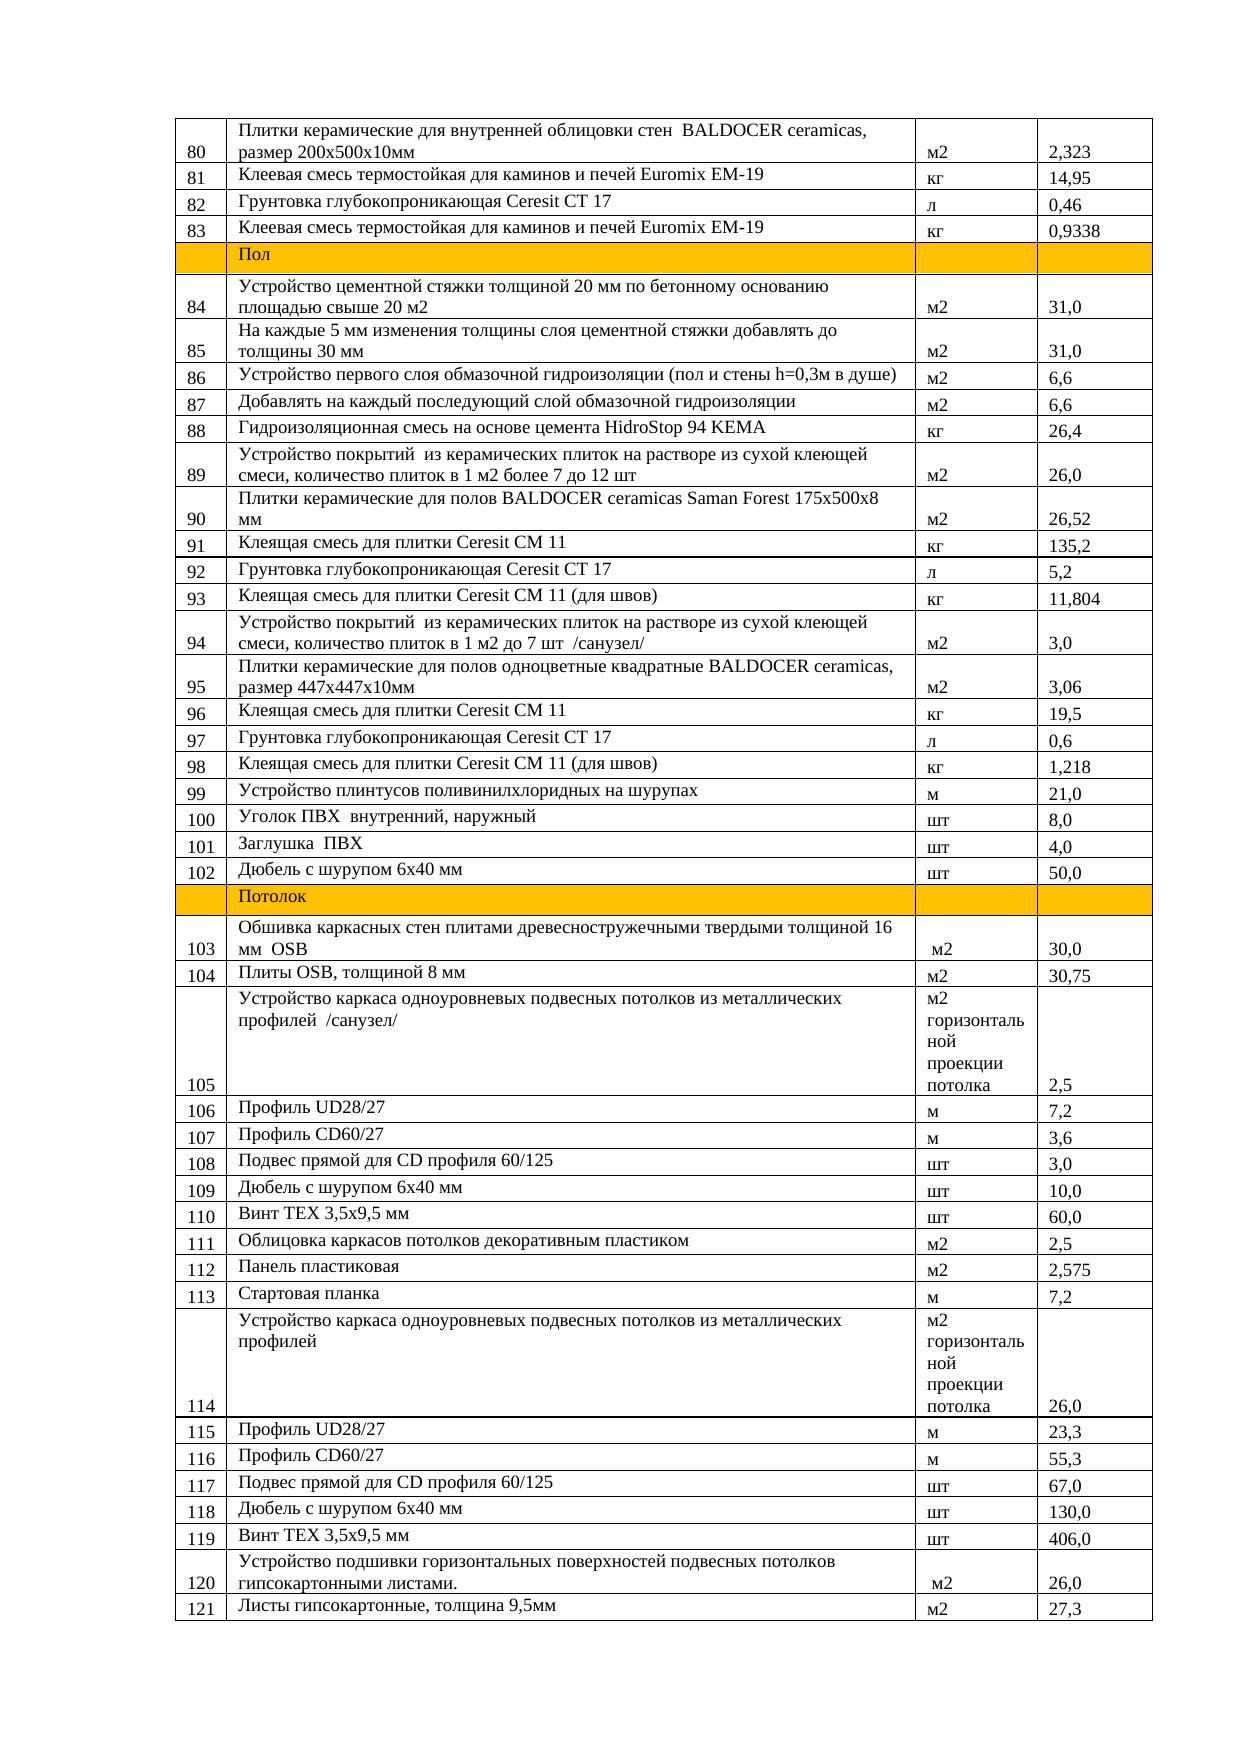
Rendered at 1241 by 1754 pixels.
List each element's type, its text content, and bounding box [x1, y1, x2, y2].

table_cell Клеящая смесь для плитки Ceresit CM 11 (для швов) [227, 752, 915, 778]
table_cell шт [916, 1524, 1037, 1549]
table_cell Облицовка каркасов потолков декоративным пластиком [227, 1229, 915, 1254]
table_cell 115 [176, 1418, 226, 1443]
table_cell шт [916, 832, 1037, 857]
table_cell 50,0 [1038, 858, 1152, 884]
table_cell Грунтовка глубокопроникающая Ceresit СТ 17 [227, 558, 915, 583]
table_cell Обшивка каркасных стен плитами древесностружечными твердыми толщиной 16 мм OSB [227, 916, 915, 959]
table_cell 26,4 [1038, 416, 1152, 442]
table_cell 88 [176, 416, 226, 442]
table_cell 92 [176, 558, 226, 583]
table_cell 106 [176, 1096, 226, 1122]
table_cell 113 [176, 1282, 226, 1307]
table_cell 101 [176, 832, 226, 857]
table_cell шт [916, 1471, 1037, 1496]
table_cell 26,0 [1038, 1309, 1152, 1416]
table_cell Панель пластиковая [227, 1255, 915, 1281]
table_cell Заглушка ПВХ [227, 832, 915, 857]
table_cell Добавлять на каждый последующий слой обмазочной гидроизоляции [227, 390, 915, 415]
table_cell м2 горизонтальной проекции потолка [916, 1309, 1037, 1416]
table_cell 406,0 [1038, 1524, 1152, 1549]
table_cell 105 [176, 987, 226, 1095]
table_cell Клеящая смесь для плитки Ceresit CM 11 [227, 699, 915, 724]
table_cell 0,6 [1038, 726, 1152, 751]
table_cell 97 [176, 726, 226, 751]
table_cell 19,5 [1038, 699, 1152, 724]
table_cell 117 [176, 1471, 226, 1496]
table_cell Клеевая смесь термостойкая для каминов и печей Euromix EM-19 [227, 163, 915, 189]
table_cell 112 [176, 1255, 226, 1281]
table_cell м2 [916, 487, 1037, 530]
table_cell 4,0 [1038, 832, 1152, 857]
table_cell 83 [176, 216, 226, 242]
table_cell м [916, 1096, 1037, 1122]
table_cell 89 [176, 443, 226, 486]
table_cell 7,2 [1038, 1282, 1152, 1307]
table_cell м2 [916, 275, 1037, 318]
table_cell л [916, 190, 1037, 215]
table_cell 27,3 [1038, 1594, 1152, 1620]
table_cell шт [916, 858, 1037, 884]
table_cell [176, 243, 226, 273]
table_cell кг [916, 531, 1037, 556]
table_cell Подвес прямой для СD профиля 60/125 [227, 1471, 915, 1496]
table_cell 2,5 [1038, 1229, 1152, 1254]
table_cell 2,5 [1038, 987, 1152, 1095]
table_cell 96 [176, 699, 226, 724]
table_cell шт [916, 805, 1037, 831]
table_cell Стартовая планка [227, 1282, 915, 1307]
table_cell кг [916, 163, 1037, 189]
table_cell Пол [227, 243, 915, 273]
table_cell 102 [176, 858, 226, 884]
table_cell 23,3 [1038, 1418, 1152, 1443]
table_cell 93 [176, 584, 226, 609]
table_cell 103 [176, 916, 226, 959]
table_cell Клеящая смесь для плитки Ceresit CM 11 [227, 531, 915, 556]
table_cell 82 [176, 190, 226, 215]
table_cell м2 [916, 319, 1037, 362]
table_cell Клеевая смесь термостойкая для каминов и печей Euromix EM-19 [227, 216, 915, 242]
table_cell Винт ТЕХ 3,5х9,5 мм [227, 1524, 915, 1549]
table_cell На каждые 5 мм изменения толщины слоя цементной стяжки добавлять до толщины 30 мм [227, 319, 915, 362]
table_cell кг [916, 584, 1037, 609]
table_cell 6,6 [1038, 390, 1152, 415]
table_cell 2,575 [1038, 1255, 1152, 1281]
table_cell Устройство первого слоя обмазочной гидроизоляции (пол и стены h=0,3м в душе) [227, 363, 915, 388]
table_cell Плитки керамические для внутренней облицовки стен BАLDОСЕR сеrаmісаs, размер 200х500х10мм [227, 119, 915, 162]
table_cell 99 [176, 779, 226, 804]
table_cell 107 [176, 1123, 226, 1148]
table_cell 98 [176, 752, 226, 778]
table_cell 26,0 [1038, 1550, 1152, 1593]
table_cell [176, 885, 226, 915]
table_cell Профиль UD28/27 [227, 1096, 915, 1122]
table_cell 91 [176, 531, 226, 556]
table_cell 118 [176, 1497, 226, 1523]
table_cell шт [916, 1202, 1037, 1228]
table_cell шт [916, 1176, 1037, 1201]
table_cell м [916, 1282, 1037, 1307]
table_cell шт [916, 1497, 1037, 1523]
table_cell 81 [176, 163, 226, 189]
table_cell м2 [916, 1229, 1037, 1254]
table_cell Профиль СD60/27 [227, 1123, 915, 1148]
table_cell 111 [176, 1229, 226, 1254]
table_cell кг [916, 216, 1037, 242]
table_cell 14,95 [1038, 163, 1152, 189]
table_cell [916, 885, 1037, 915]
table_cell 31,0 [1038, 275, 1152, 318]
table_cell м2 [916, 390, 1037, 415]
table_cell м2 горизонтальной проекции потолка [916, 987, 1037, 1095]
table_cell 60,0 [1038, 1202, 1152, 1228]
table_cell шт [916, 1149, 1037, 1175]
table_cell 86 [176, 363, 226, 388]
table_cell Плитки керамические для полов одноцветные квадратные BАLDОСЕR сеrаmісаs, размер 447х447х10мм [227, 655, 915, 698]
table_cell Грунтовка глубокопроникающая Ceresit СТ 17 [227, 190, 915, 215]
table_cell м2 [916, 119, 1037, 162]
table_cell Дюбель с шурупом 6х40 мм [227, 1497, 915, 1523]
table_cell 3,06 [1038, 655, 1152, 698]
table_cell 119 [176, 1524, 226, 1549]
table_cell м2 [916, 363, 1037, 388]
table_cell 55,3 [1038, 1444, 1152, 1469]
table_cell 110 [176, 1202, 226, 1228]
table_cell 85 [176, 319, 226, 362]
table_cell м2 [916, 1550, 1037, 1593]
table_cell 116 [176, 1444, 226, 1469]
table_cell Винт ТЕХ 3,5х9,5 мм [227, 1202, 915, 1228]
table_cell Устройство каркаса одноуровневых подвесных потолков из металлических профилей [227, 1309, 915, 1416]
table_cell Устройство покрытий из керамических плиток на растворе из сухой клеющей смеси, количество плиток в 1 м2 до 7 шт /санузел/ [227, 611, 915, 654]
table_cell 67,0 [1038, 1471, 1152, 1496]
table_cell Профиль UD28/27 [227, 1418, 915, 1443]
table_cell 0,9338 [1038, 216, 1152, 242]
table_cell 121 [176, 1594, 226, 1620]
table_cell кг [916, 416, 1037, 442]
table_cell 109 [176, 1176, 226, 1201]
table_cell Листы гипсокартонные, толщина 9,5мм [227, 1594, 915, 1620]
table_cell 7,2 [1038, 1096, 1152, 1122]
table_cell 10,0 [1038, 1176, 1152, 1201]
table_cell Устройство каркаса одноуровневых подвесных потолков из металлических профилей /санузел/ [227, 987, 915, 1095]
table_cell 3,0 [1038, 611, 1152, 654]
table_cell [916, 243, 1037, 273]
table_cell Устройство подшивки горизонтальных поверхностей подвесных потолков гипсокартонными листами. [227, 1550, 915, 1593]
table_cell Плиты OSB, толщиной 8 мм [227, 961, 915, 986]
table_cell 94 [176, 611, 226, 654]
table_cell 135,2 [1038, 531, 1152, 556]
table_cell м2 [916, 1255, 1037, 1281]
table_cell Гидроизоляционная смесь на основе цемента HidroStop 94 KEMA [227, 416, 915, 442]
table_cell 21,0 [1038, 779, 1152, 804]
table_cell 95 [176, 655, 226, 698]
table_cell Устройство покрытий из керамических плиток на растворе из сухой клеющей смеси, количество плиток в 1 м2 более 7 до 12 шт [227, 443, 915, 486]
table_cell 6,6 [1038, 363, 1152, 388]
table_cell Клеящая смесь для плитки Ceresit CM 11 (для швов) [227, 584, 915, 609]
table_cell 2,323 [1038, 119, 1152, 162]
table_cell 30,0 [1038, 916, 1152, 959]
table_cell [1038, 243, 1152, 273]
table_cell Устройство плинтусов поливинилхлоридных на шурупах [227, 779, 915, 804]
table_cell м [916, 779, 1037, 804]
table_cell м2 [916, 611, 1037, 654]
table_cell 130,0 [1038, 1497, 1152, 1523]
table_cell 1,218 [1038, 752, 1152, 778]
table_cell 114 [176, 1309, 226, 1416]
table_cell 80 [176, 119, 226, 162]
table_cell м2 [916, 443, 1037, 486]
table_cell Грунтовка глубокопроникающая Ceresit СТ 17 [227, 726, 915, 751]
table_cell кг [916, 752, 1037, 778]
table_cell 26,52 [1038, 487, 1152, 530]
table_cell м [916, 1123, 1037, 1148]
table_cell 104 [176, 961, 226, 986]
table_cell Подвес прямой для СD профиля 60/125 [227, 1149, 915, 1175]
table_cell 8,0 [1038, 805, 1152, 831]
table_cell л [916, 558, 1037, 583]
table_cell м [916, 1418, 1037, 1443]
table_cell Уголок ПВХ внутренний, наружный [227, 805, 915, 831]
table_cell м2 [916, 1594, 1037, 1620]
table_cell 3,0 [1038, 1149, 1152, 1175]
table_cell 120 [176, 1550, 226, 1593]
table_cell м [916, 1444, 1037, 1469]
table_cell кг [916, 699, 1037, 724]
table_cell Плитки керамические для полов BАLDОСЕR сеrаmісаs Saman Forest 175x500х8 мм [227, 487, 915, 530]
table_cell Дюбель с шурупом 6х40 мм [227, 858, 915, 884]
table_cell м2 [916, 916, 1037, 959]
table_cell Профиль СD60/27 [227, 1444, 915, 1469]
table_cell 108 [176, 1149, 226, 1175]
table_cell 3,6 [1038, 1123, 1152, 1148]
table_cell 84 [176, 275, 226, 318]
table_cell Дюбель с шурупом 6х40 мм [227, 1176, 915, 1201]
table_cell 11,804 [1038, 584, 1152, 609]
table_cell 5,2 [1038, 558, 1152, 583]
table_cell м2 [916, 655, 1037, 698]
table_cell м2 [916, 961, 1037, 986]
table_cell 30,75 [1038, 961, 1152, 986]
table_cell 31,0 [1038, 319, 1152, 362]
table_cell Потолок [227, 885, 915, 915]
table_cell [1038, 885, 1152, 915]
table_cell 0,46 [1038, 190, 1152, 215]
table_cell л [916, 726, 1037, 751]
table_cell Устройство цементной стяжки толщиной 20 мм по бетонному основанию площадью свыше 20 м2 [227, 275, 915, 318]
table_cell 100 [176, 805, 226, 831]
table_cell 26,0 [1038, 443, 1152, 486]
table_cell 87 [176, 390, 226, 415]
table_cell 90 [176, 487, 226, 530]
